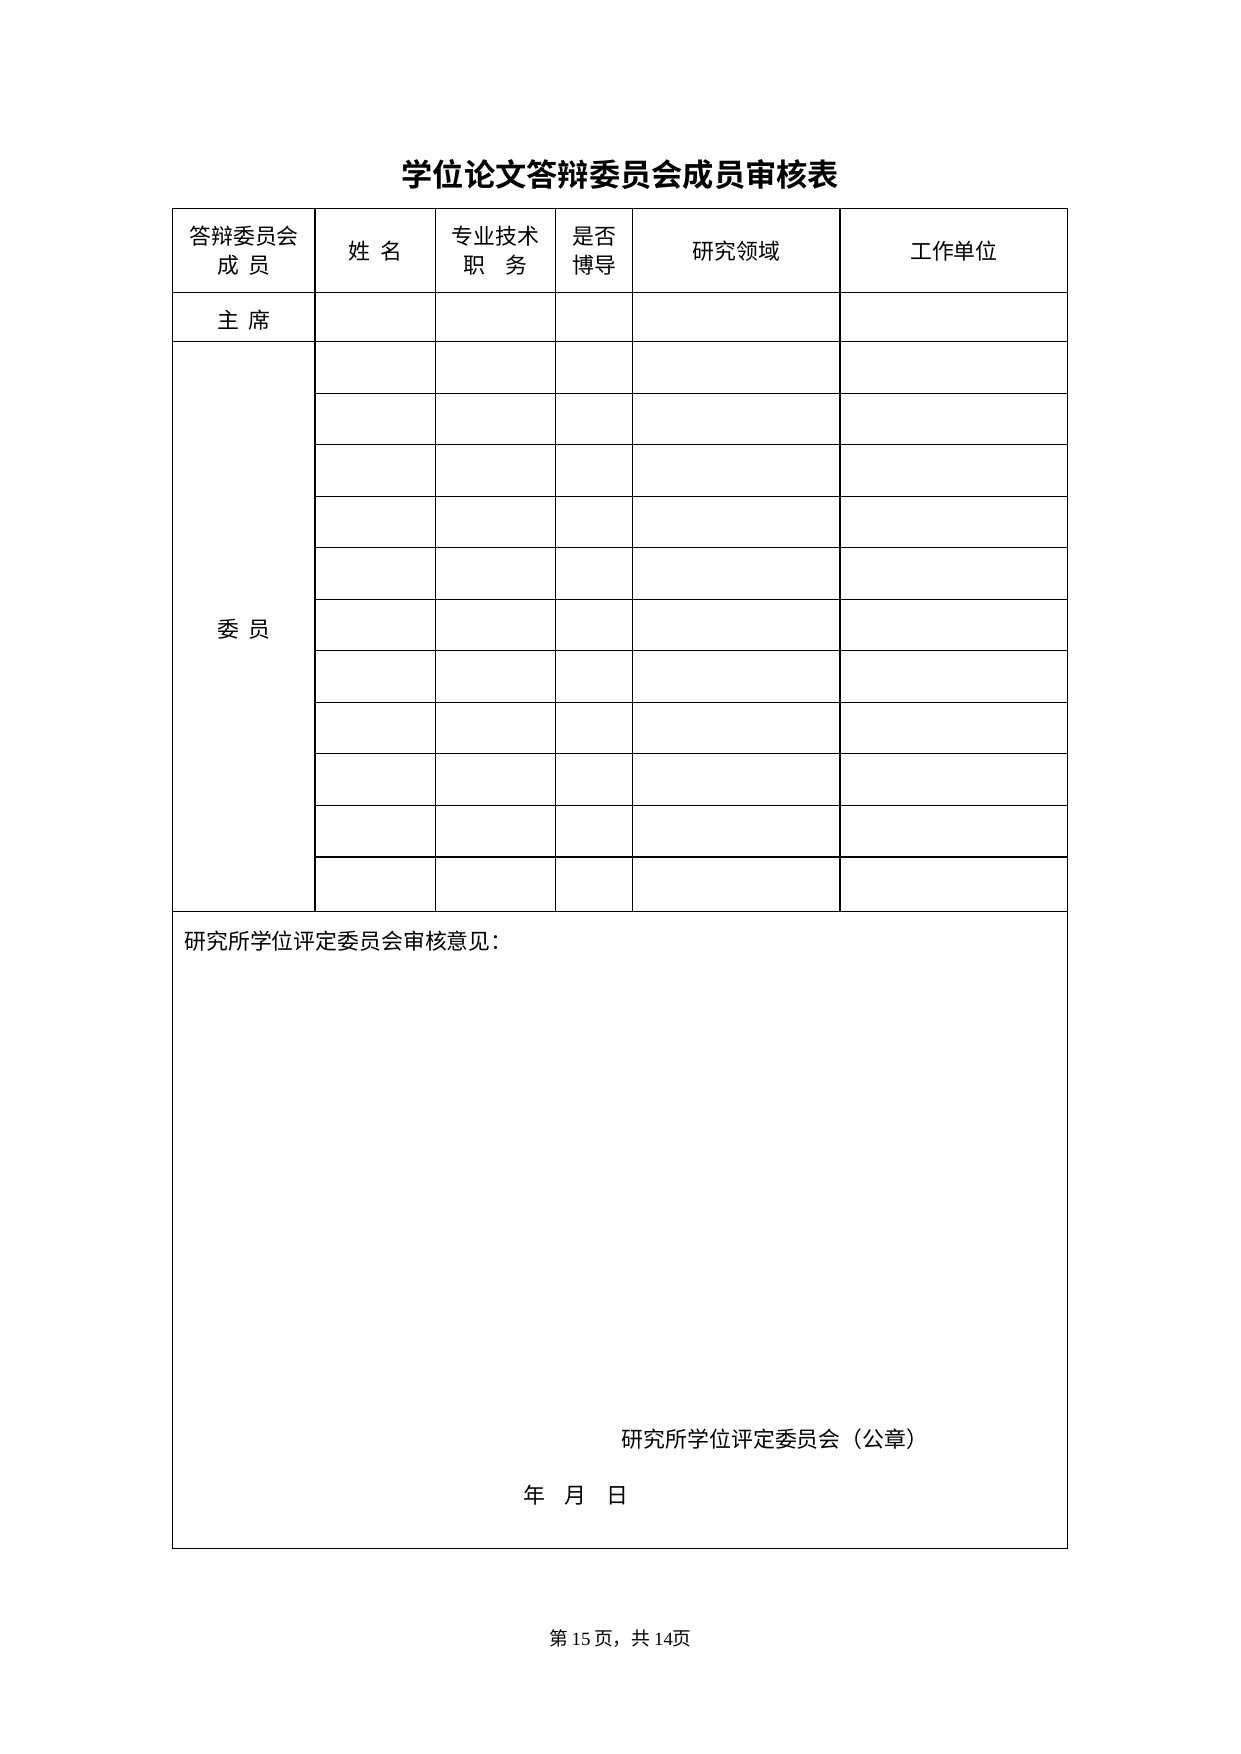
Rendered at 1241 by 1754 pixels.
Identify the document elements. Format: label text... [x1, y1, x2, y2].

table_cell 研究所学位评定委员会审核意见： 研究所学位评定委员会（公章） 年 月 日 [173, 912, 1067, 1548]
table_cell [436, 806, 555, 856]
table_cell [556, 600, 632, 650]
table_cell [841, 651, 1067, 702]
table_header 研究领域 [633, 209, 839, 292]
table_cell [316, 651, 435, 702]
table_cell [556, 548, 632, 599]
table_cell 主 席 [173, 293, 314, 341]
table_cell [556, 445, 632, 496]
table_cell [841, 703, 1067, 753]
table_cell [556, 342, 632, 392]
table_header 工作单位 [841, 209, 1067, 292]
table_cell [633, 497, 839, 547]
table_cell [841, 293, 1067, 341]
table_cell [633, 754, 839, 805]
table_cell [436, 445, 555, 496]
table_header 专业技术职 务 [436, 209, 555, 292]
table_cell [316, 754, 435, 805]
table_cell [633, 651, 839, 702]
table_cell [633, 342, 839, 392]
table_cell 委 员 [173, 342, 314, 911]
table_cell [841, 754, 1067, 805]
table_cell [633, 600, 839, 650]
table_cell [436, 651, 555, 702]
table_cell [436, 394, 555, 444]
table_cell [316, 394, 435, 444]
table_cell [436, 497, 555, 547]
table_cell [316, 703, 435, 753]
table_cell [841, 858, 1067, 911]
table_header 答辩委员会成 员 [173, 209, 314, 292]
table_cell [436, 858, 555, 911]
table_cell [316, 293, 435, 341]
table_cell [316, 342, 435, 392]
table_cell [556, 497, 632, 547]
table_cell [841, 445, 1067, 496]
table_cell [633, 703, 839, 753]
table_cell [556, 293, 632, 341]
table_cell [841, 497, 1067, 547]
table_cell [436, 342, 555, 392]
table_cell [316, 445, 435, 496]
table_cell [436, 703, 555, 753]
text 学位论文答辩委员会成员审核表 [187, 150, 1053, 195]
table_cell [556, 651, 632, 702]
table_cell [633, 548, 839, 599]
table_cell [841, 394, 1067, 444]
table_cell [633, 394, 839, 444]
table_cell [556, 394, 632, 444]
table_cell [556, 703, 632, 753]
table_cell [841, 806, 1067, 856]
table_cell [556, 858, 632, 911]
table_cell [316, 497, 435, 547]
table_cell [556, 754, 632, 805]
table_cell [316, 858, 435, 911]
table_cell [316, 600, 435, 650]
table_cell [633, 293, 839, 341]
table_header 是否博导 [556, 209, 632, 292]
table_cell [316, 548, 435, 599]
table_cell [436, 754, 555, 805]
table_cell [633, 445, 839, 496]
table_cell [841, 342, 1067, 392]
table_cell [633, 858, 839, 911]
table_cell [316, 806, 435, 856]
table_cell [436, 600, 555, 650]
table_cell [633, 806, 839, 856]
table_header 姓 名 [316, 209, 435, 292]
table_cell [841, 600, 1067, 650]
table_cell [841, 548, 1067, 599]
table_cell [436, 293, 555, 341]
table_cell [556, 806, 632, 856]
table_cell [436, 548, 555, 599]
